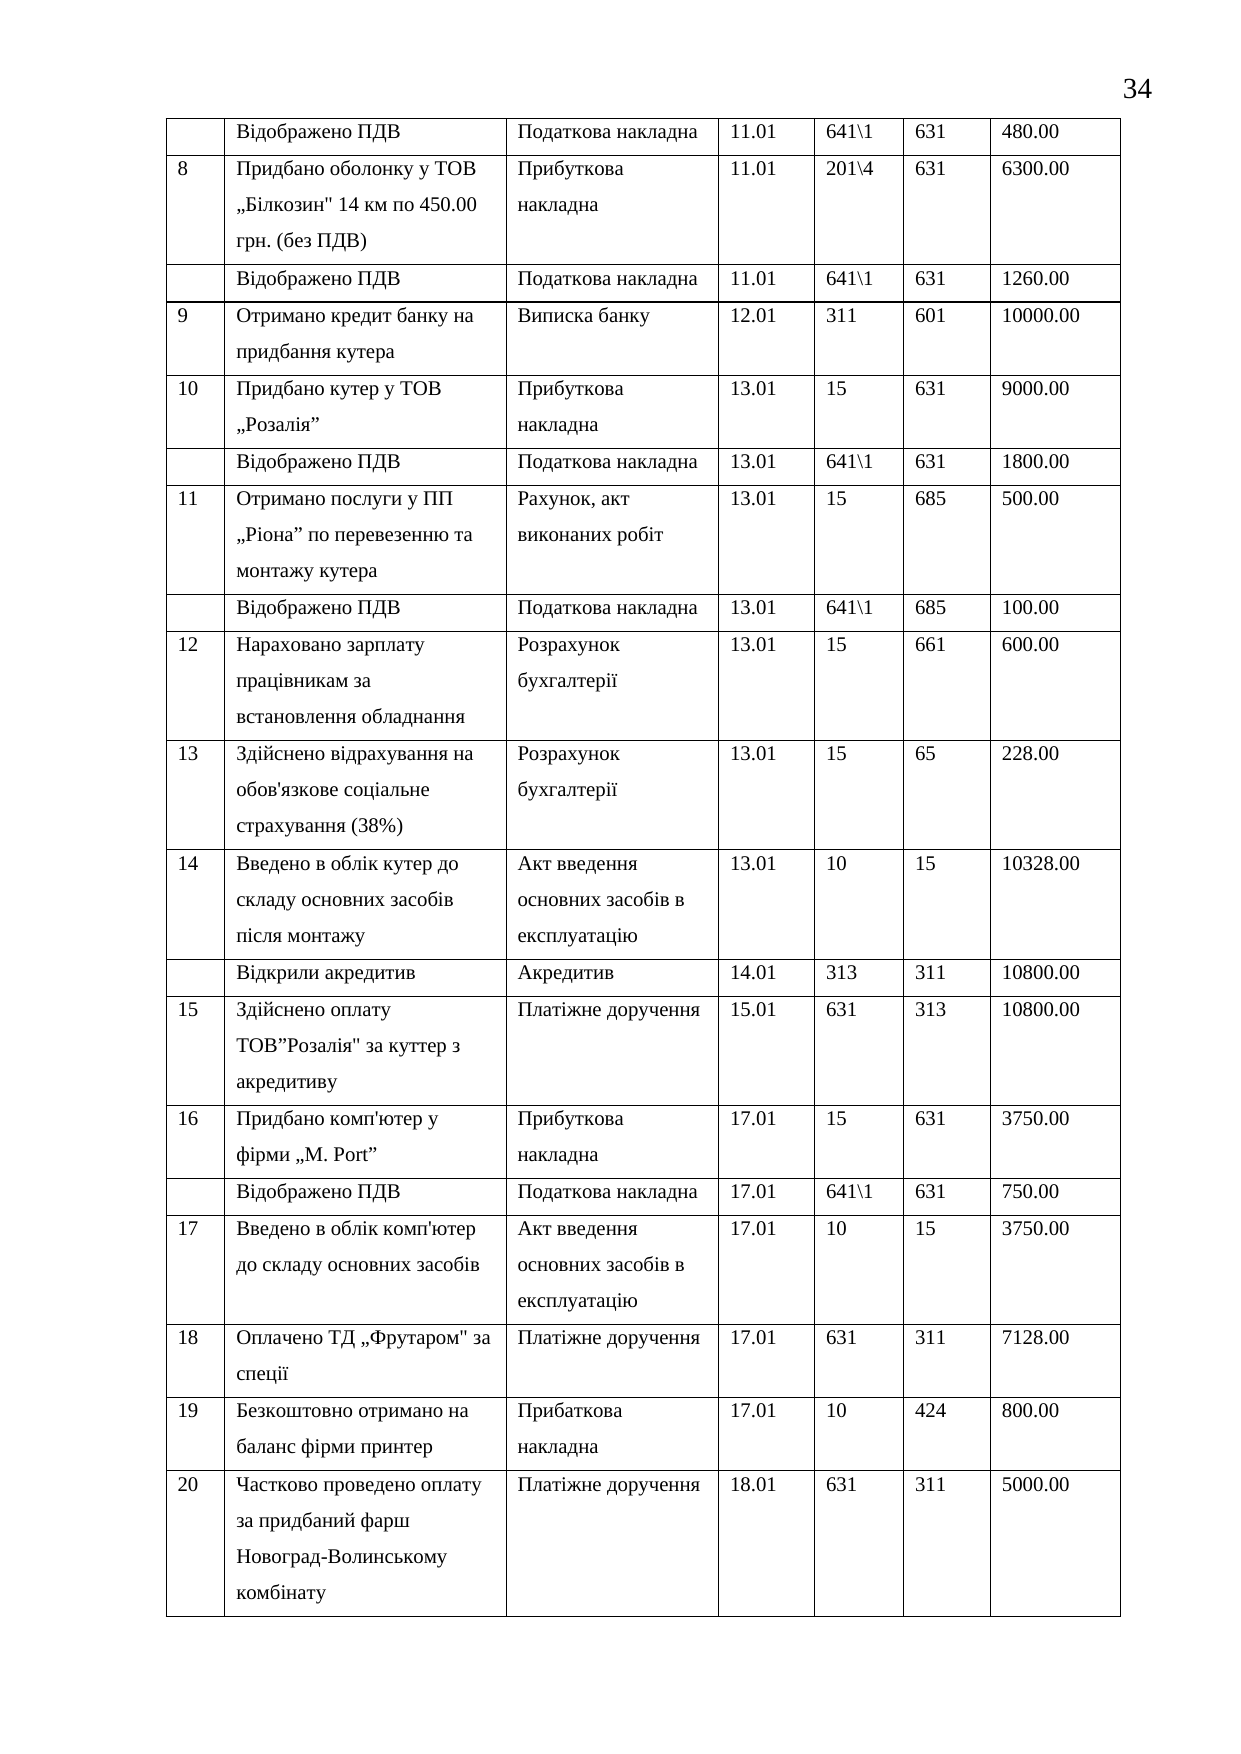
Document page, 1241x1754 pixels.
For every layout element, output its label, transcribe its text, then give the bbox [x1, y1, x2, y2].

table_cell 15 [904, 850, 990, 958]
table_cell Податкова накладна [507, 1179, 718, 1215]
table_cell Податкова накладна [507, 595, 718, 631]
table_cell 12.01 [719, 303, 814, 374]
table_cell 13.01 [719, 449, 814, 485]
table_cell Безкоштовно отримано на баланс фірми принтер [225, 1398, 506, 1470]
table_cell [167, 449, 224, 485]
table_cell 15 [815, 376, 903, 448]
table_cell Відкрили акредитив [225, 960, 506, 996]
table_cell 11 [167, 486, 224, 594]
table_cell 631 [815, 1471, 903, 1616]
table_cell Відображено ПДВ [225, 1179, 506, 1215]
table_cell 6300.00 [991, 156, 1120, 264]
table_cell Виписка банку [507, 303, 718, 374]
table_cell 641\1 [815, 119, 903, 155]
table_cell 12 [167, 632, 224, 740]
table_cell 311 [815, 303, 903, 374]
table_cell Податкова накладна [507, 265, 718, 301]
table_cell [167, 119, 224, 155]
table_cell 19 [167, 1398, 224, 1470]
table_cell 11.01 [719, 156, 814, 264]
table_cell Здійснено оплату ТОВ”Розалія" за куттер з акредитиву [225, 997, 506, 1105]
table_cell Придбано кутер у ТОВ „Розалія” [225, 376, 506, 448]
table_cell 641\1 [815, 1179, 903, 1215]
table_cell 17.01 [719, 1179, 814, 1215]
table_cell 10000.00 [991, 303, 1120, 374]
table_cell Отримано кредит банку на придбання кутера [225, 303, 506, 374]
table_cell 11.01 [719, 265, 814, 301]
table_cell 10 [815, 850, 903, 958]
table_cell 631 [904, 119, 990, 155]
table_cell 15 [904, 1216, 990, 1324]
table_cell 10800.00 [991, 997, 1120, 1105]
table_cell 16 [167, 1106, 224, 1178]
table_cell 13.01 [719, 486, 814, 594]
table_cell Оплачено ТД „Фрутаром" за спеції [225, 1325, 506, 1397]
table_cell 631 [904, 1179, 990, 1215]
table_cell 15.01 [719, 997, 814, 1105]
table_cell 15 [167, 997, 224, 1105]
table_cell 17.01 [719, 1106, 814, 1178]
table_cell 65 [904, 741, 990, 849]
table_cell 13 [167, 741, 224, 849]
table_cell 13.01 [719, 376, 814, 448]
table_cell 3750.00 [991, 1106, 1120, 1178]
table_cell 9 [167, 303, 224, 374]
table_cell Платіжне доручення [507, 997, 718, 1105]
table_cell Відображено ПДВ [225, 449, 506, 485]
table_cell 9000.00 [991, 376, 1120, 448]
table_cell Введено в облік кутер до складу основних засобів після монтажу [225, 850, 506, 958]
table_cell 641\1 [815, 449, 903, 485]
table_cell 10328.00 [991, 850, 1120, 958]
table_cell Отримано послуги у ПП „Ріона” по перевезенню та монтажу кутера [225, 486, 506, 594]
table_cell 13.01 [719, 595, 814, 631]
table_cell 5000.00 [991, 1471, 1120, 1616]
table_cell 631 [904, 449, 990, 485]
table_cell Податкова накладна [507, 119, 718, 155]
table_cell 228.00 [991, 741, 1120, 849]
table_cell 15 [815, 632, 903, 740]
table_cell 500.00 [991, 486, 1120, 594]
table_cell [167, 1179, 224, 1215]
table_cell Прибуткова накладна [507, 1106, 718, 1178]
table_cell Податкова накладна [507, 449, 718, 485]
table_cell 15 [815, 741, 903, 849]
table_cell 20 [167, 1471, 224, 1616]
table_cell 424 [904, 1398, 990, 1470]
table_cell Прибаткова накладна [507, 1398, 718, 1470]
table_cell 631 [904, 1106, 990, 1178]
table_cell Придбано оболонку у ТОВ „Білкозин" 14 км по 450.00 грн. (без ПДВ) [225, 156, 506, 264]
table_cell Введено в облік комп'ютер до складу основних засобів [225, 1216, 506, 1324]
table_cell 100.00 [991, 595, 1120, 631]
table_cell 1800.00 [991, 449, 1120, 485]
table_cell 1260.00 [991, 265, 1120, 301]
table_cell 311 [904, 1471, 990, 1616]
table_cell 661 [904, 632, 990, 740]
table_cell 11.01 [719, 119, 814, 155]
table_cell 17.01 [719, 1325, 814, 1397]
table_cell 750.00 [991, 1179, 1120, 1215]
table_cell 800.00 [991, 1398, 1120, 1470]
table_cell Прибуткова накладна [507, 376, 718, 448]
table_cell 641\1 [815, 265, 903, 301]
table_cell Платіжне доручення [507, 1325, 718, 1397]
table_cell 10 [815, 1398, 903, 1470]
table_cell Здійснено відрахування на обов'язкове соціальне страхування (38%) [225, 741, 506, 849]
table_cell Нараховано зарплату працівникам за встановлення обладнання [225, 632, 506, 740]
table_cell 685 [904, 595, 990, 631]
table_cell 17.01 [719, 1398, 814, 1470]
table_cell Рахунок, акт виконаних робіт [507, 486, 718, 594]
table_cell 600.00 [991, 632, 1120, 740]
table_cell [167, 960, 224, 996]
table_cell 685 [904, 486, 990, 594]
table_cell 17 [167, 1216, 224, 1324]
table_cell 631 [904, 265, 990, 301]
table_cell [167, 265, 224, 301]
table_cell Розрахунок бухгалтерії [507, 632, 718, 740]
table_cell Платіжне доручення [507, 1471, 718, 1616]
table_cell 15 [815, 1106, 903, 1178]
table_cell 17.01 [719, 1216, 814, 1324]
table_cell Прибуткова накладна [507, 156, 718, 264]
table_cell 631 [904, 156, 990, 264]
table_cell 7128.00 [991, 1325, 1120, 1397]
table_cell Відображено ПДВ [225, 265, 506, 301]
table_cell 311 [904, 960, 990, 996]
table_cell Акт введення основних засобів в експлуатацію [507, 1216, 718, 1324]
table_cell 10 [167, 376, 224, 448]
table_cell 13.01 [719, 632, 814, 740]
table_cell Відображено ПДВ [225, 119, 506, 155]
table_cell [167, 595, 224, 631]
table_cell 18.01 [719, 1471, 814, 1616]
table_cell 480.00 [991, 119, 1120, 155]
table_cell 13.01 [719, 741, 814, 849]
table_cell 311 [904, 1325, 990, 1397]
table_cell Частково проведено оплату за придбаний фарш Новоград-Волинському комбінату [225, 1471, 506, 1616]
table_cell 14 [167, 850, 224, 958]
table_cell 601 [904, 303, 990, 374]
table_cell 631 [904, 376, 990, 448]
table_cell 15 [815, 486, 903, 594]
table_cell 3750.00 [991, 1216, 1120, 1324]
table_cell 10 [815, 1216, 903, 1324]
table_cell 313 [904, 997, 990, 1105]
table_cell Акт введення основних засобів в експлуатацію [507, 850, 718, 958]
table_cell 313 [815, 960, 903, 996]
table_cell Розрахунок бухгалтерії [507, 741, 718, 849]
table_cell 631 [815, 1325, 903, 1397]
table_cell 14.01 [719, 960, 814, 996]
table_cell 641\1 [815, 595, 903, 631]
table_cell Відображено ПДВ [225, 595, 506, 631]
table_cell 8 [167, 156, 224, 264]
table_cell 18 [167, 1325, 224, 1397]
table_cell 10800.00 [991, 960, 1120, 996]
table_cell 13.01 [719, 850, 814, 958]
table_cell Акредитив [507, 960, 718, 996]
table_cell Придбано комп'ютер у фірми „М. Роrt” [225, 1106, 506, 1178]
table_cell 201\4 [815, 156, 903, 264]
table_cell 631 [815, 997, 903, 1105]
